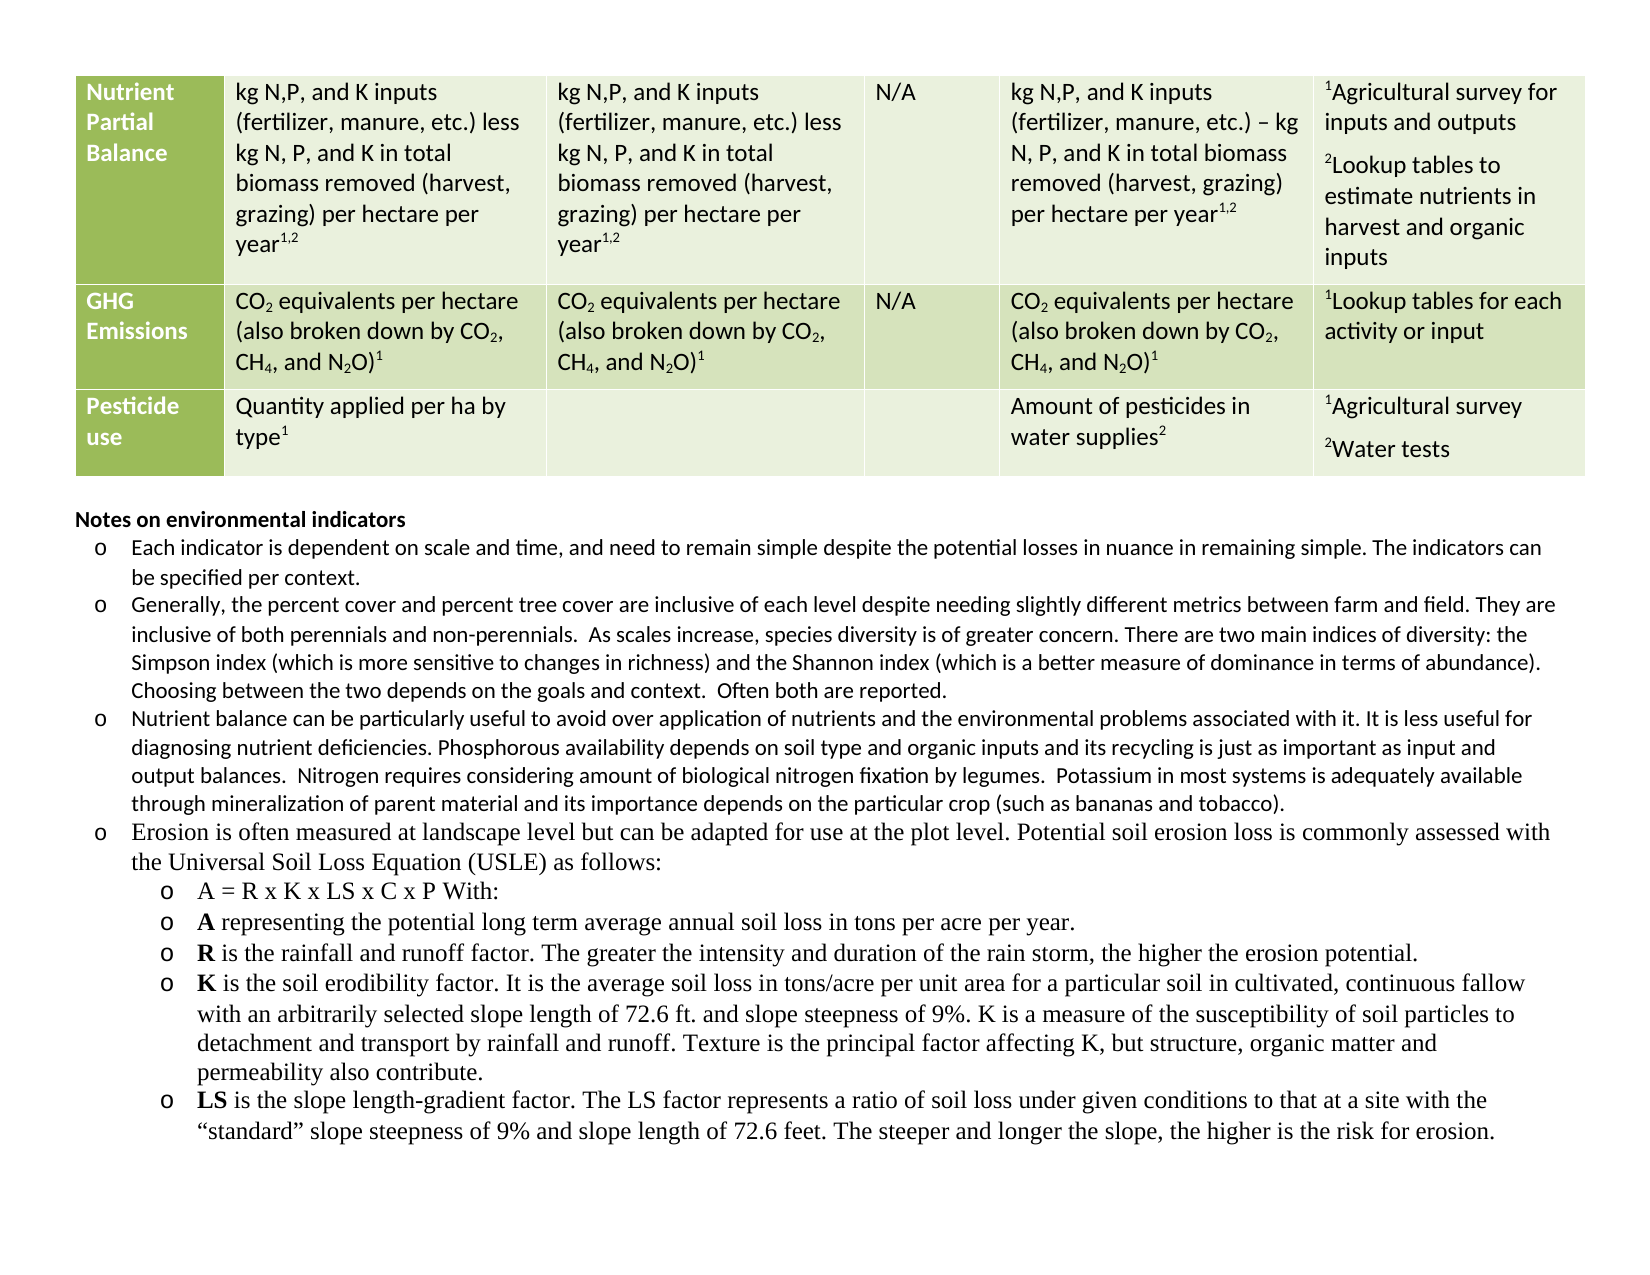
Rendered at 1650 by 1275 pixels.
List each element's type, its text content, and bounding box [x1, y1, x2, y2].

table_cell kg N,P, and K inputs (fertilizer, manure, etc.) – kg N, P, and K in total biomass removed (harvest, grazing) per hectare per year1,2 [1000, 76, 1313, 284]
list Each indicator is dependent on scale and time, and need to remain simple despite the potential losses in nuance in remaining simple. The indicators can be specified per context. [94, 533, 1563, 591]
table_cell Amount of pesticides in water supplies2 [1000, 390, 1313, 476]
list Generally, the percent cover and percent tree cover are inclusive of each level despite needing slightly different metrics between farm and field. They are inclusive of both perennials and non-perennials. As scales increase, species diversity is of greater concern. There are two main indices of diversity: the Simpson index (which is more sensitive to changes in richness) and the Shannon index (which is a better measure of dominance in terms of abundance). Choosing between the two depends on the goals and context. Often both are reported. [94, 591, 1563, 704]
table_cell GHG Emissions [76, 285, 224, 389]
list Nutrient balance can be particularly useful to avoid over application of nutrients and the environmental problems associated with it. It is less useful for diagnosing nutrient deficiencies. Phosphorous availability depends on soil type and organic inputs and its recycling is just as important as input and output balances. Nitrogen requires considering amount of biological nitrogen fixation by legumes. Potassium in most systems is adequately available through mineralization of parent material and its importance depends on the particular crop (such as bananas and tobacco). [94, 704, 1563, 817]
table_cell N/A [865, 76, 999, 284]
table_cell kg N,P, and K inputs (fertilizer, manure, etc.) less kg N, P, and K in total biomass removed (harvest, grazing) per hectare per year1,2 [547, 76, 864, 284]
table_cell CO2 equivalents per hectare (also broken down by CO2, CH4, and N2O)1 [1000, 285, 1313, 389]
list K is the soil erodibility factor. It is the average soil loss in tons/acre per unit area for a particular soil in cultivated, continuous fallow with an arbitrarily selected slope length of 72.6 ft. and slope steepness of 9%. K is a measure of the susceptibility of soil particles to detachment and transport by rainfall and runoff. Texture is the principal factor affecting K, but structure, organic matter and permeability also contribute. [159, 968, 1563, 1086]
table_cell 1Agricultural survey 2Water tests [1314, 390, 1585, 476]
table_cell Nutrient Partial Balance [76, 76, 224, 284]
list R is the rainfall and runoff factor. The greater the intensity and duration of the rain storm, the higher the erosion potential. [159, 938, 1563, 968]
table_cell [547, 390, 864, 476]
list LS is the slope length-gradient factor. The LS factor represents a ratio of soil loss under given conditions to that at a site with the “standard” slope steepness of 9% and slope length of 72.6 feet. The steeper and longer the slope, the higher is the risk for erosion. [159, 1086, 1563, 1145]
text Notes on environmental indicators [75, 505, 1563, 533]
list A representing the potential long term average annual soil loss in tons per acre per year. [159, 907, 1563, 938]
list Erosion is often measured at landscape level but can be adapted for use at the plot level. Potential soil erosion loss is commonly assessed with the Universal Soil Loss Equation (USLE) as follows: [94, 817, 1563, 876]
table_cell [865, 390, 999, 476]
list A = R x K x LS x C x P With: [159, 876, 1563, 907]
table_cell CO2 equivalents per hectare (also broken down by CO2, CH4, and N2O)1 [547, 285, 864, 389]
table_cell kg N,P, and K inputs (fertilizer, manure, etc.) less kg N, P, and K in total biomass removed (harvest, grazing) per hectare per year1,2 [225, 76, 546, 284]
table_cell N/A [865, 285, 999, 389]
table_cell 1Lookup tables for each activity or input [1314, 285, 1585, 389]
table_cell Quantity applied per ha by type1 [225, 390, 546, 476]
table_cell Pesticide use [76, 390, 224, 476]
table_cell CO2 equivalents per hectare (also broken down by CO2, CH4, and N2O)1 [225, 285, 546, 389]
table_cell 1Agricultural survey for inputs and outputs 2Lookup tables to estimate nutrients in harvest and organic inputs [1314, 76, 1585, 284]
